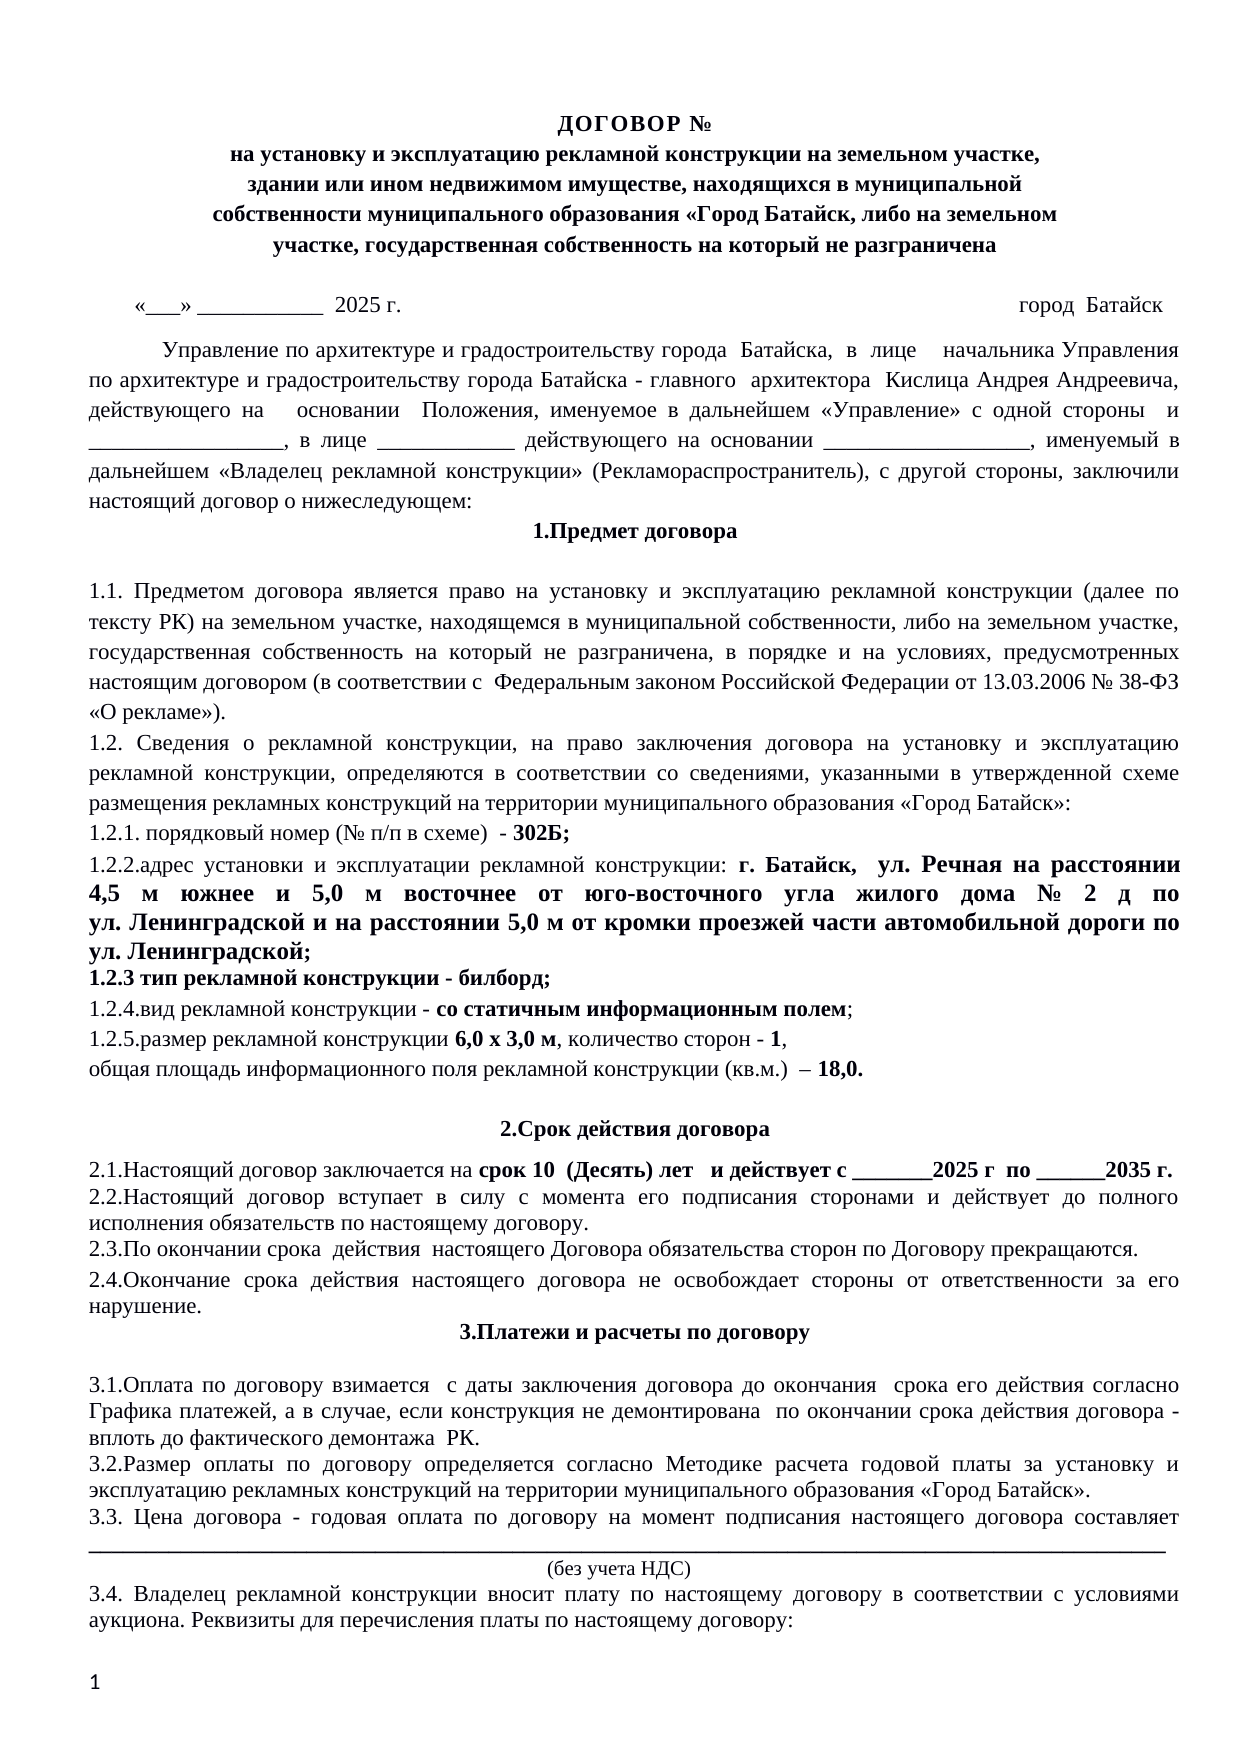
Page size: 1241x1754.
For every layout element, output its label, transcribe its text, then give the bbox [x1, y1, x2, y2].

text 1.2.2.адрес установки и эксплуатации рекламной конструкции: г. Батайск, ул. Речная на расстоянии 4,5 м южнее и 5,0 м восточнее от юго-восточного угла жилого дома № 2 д по ул. Ленинградской и на расстоянии 5,0 м от кромки проезжей части автомобильной дороги по ул. Ленинградской; [88, 849, 1181, 964]
text 3.1.Оплата по договору взимается с даты заключения договора до окончания срока его действия согласно Графика платежей, а в случае, если конструкция не демонтирована по окончании срока действия договора - вплоть до фактического демонтажа РК. [88, 1371, 1181, 1450]
text 2.3.По окончании срока действия настоящего Договора обязательства сторон по Договору прекращаются. [88, 1236, 1181, 1262]
text общая площадь информационного поля рекламной конструкции (кв.м.) – 18,0. [88, 1055, 1181, 1081]
text 1.2. Сведения о рекламной конструкции, на право заключения договора на установку и эксплуатацию рекламной конструкции, определяются в соответствии со сведениями, указанными в утвержденной схеме размещения рекламных конструкций на территории муниципального образования «Город Батайск»: [88, 729, 1181, 815]
text собственности муниципального образования «Город Батайск, либо на земельном [88, 201, 1181, 227]
text 3.2.Размер оплаты по договору определяется согласно Методике расчета годовой платы за установку и эксплуатацию рекламных конструкций на территории муниципального образования «Город Батайск». [88, 1450, 1181, 1503]
text 3.Платежи и расчеты по договору [88, 1318, 1181, 1345]
text 1.2.3 тип рекламной конструкции - билборд; [88, 964, 1181, 991]
text 1.Предмет договора [88, 517, 1181, 543]
text 2.1.Настоящий договор заключается на срок 10 (Десять) лет и действует с _______2025 г по ______2035 г. [88, 1156, 1181, 1183]
text 1.2.1. порядковый номер (№ п/п в схеме) - 302Б; [88, 819, 1181, 846]
text Управление по архитектуре и градостроительству города Батайска, в лице начальника Управления по архитектуре и градостроительству города Батайска - главного архитектора Кислица Андрея Андреевича, действующего на основании Положения, именуемое в дальнейшем «Управление» с одной стороны и _________________, в лице ____________ действующего на основании __________________, именуемый в дальнейшем «Владелец рекламной конструкции» (Рекламораспространитель), с другой стороны, заключили настоящий договор о нижеследующем: [88, 336, 1181, 513]
text ДОГОВОР № [88, 110, 1181, 136]
text здании или ином недвижимом имуществе, находящихся в муниципальной [88, 170, 1181, 197]
text (без учета НДС) [88, 1556, 1181, 1580]
text 2.Срок действия договора [88, 1116, 1181, 1142]
text 3.4. Владелец рекламной конструкции вносит плату по настоящему договору в соответствии с условиями аукциона. Реквизиты для перечисления платы по настоящему договору: [88, 1580, 1181, 1632]
text 2.4.Окончание срока действия настоящего договора не освобождает стороны от ответственности за его нарушение. [88, 1266, 1181, 1318]
text на установку и эксплуатацию рекламной конструкции на земельном участке, [88, 140, 1181, 166]
text «___» ___________ 2025 г. город Батайск [88, 291, 1181, 317]
text 1.1. Предметом договора является право на установку и эксплуатацию рекламной конструкции (далее по тексту РК) на земельном участке, находящемся в муниципальной собственности, либо на земельном участке, государственная собственность на который не разграничена, в порядке и на условиях, предусмотренных настоящим договором (в соответствии с Федеральным законом Российской Федерации от 13.03.2006 № 38-ФЗ «О рекламе»). [88, 578, 1181, 725]
text 2.2.Настоящий договор вступает в силу с момента его подписания сторонами и действует до полного исполнения обязательств по настоящему договору. [88, 1183, 1181, 1236]
text 1.2.4.вид рекламной конструкции - со статичным информационным полем; [88, 995, 1181, 1021]
text 3.3. Цена договора - годовая оплата по договору на момент подписания настоящего договора составляет ______________________________________________________________________________________________ [88, 1503, 1181, 1556]
text 1.2.5.размер рекламной конструкции 6,0 х 3,0 м, количество сторон - 1, [88, 1025, 1181, 1051]
text участке, государственная собственность на который не разграничена [88, 231, 1181, 257]
